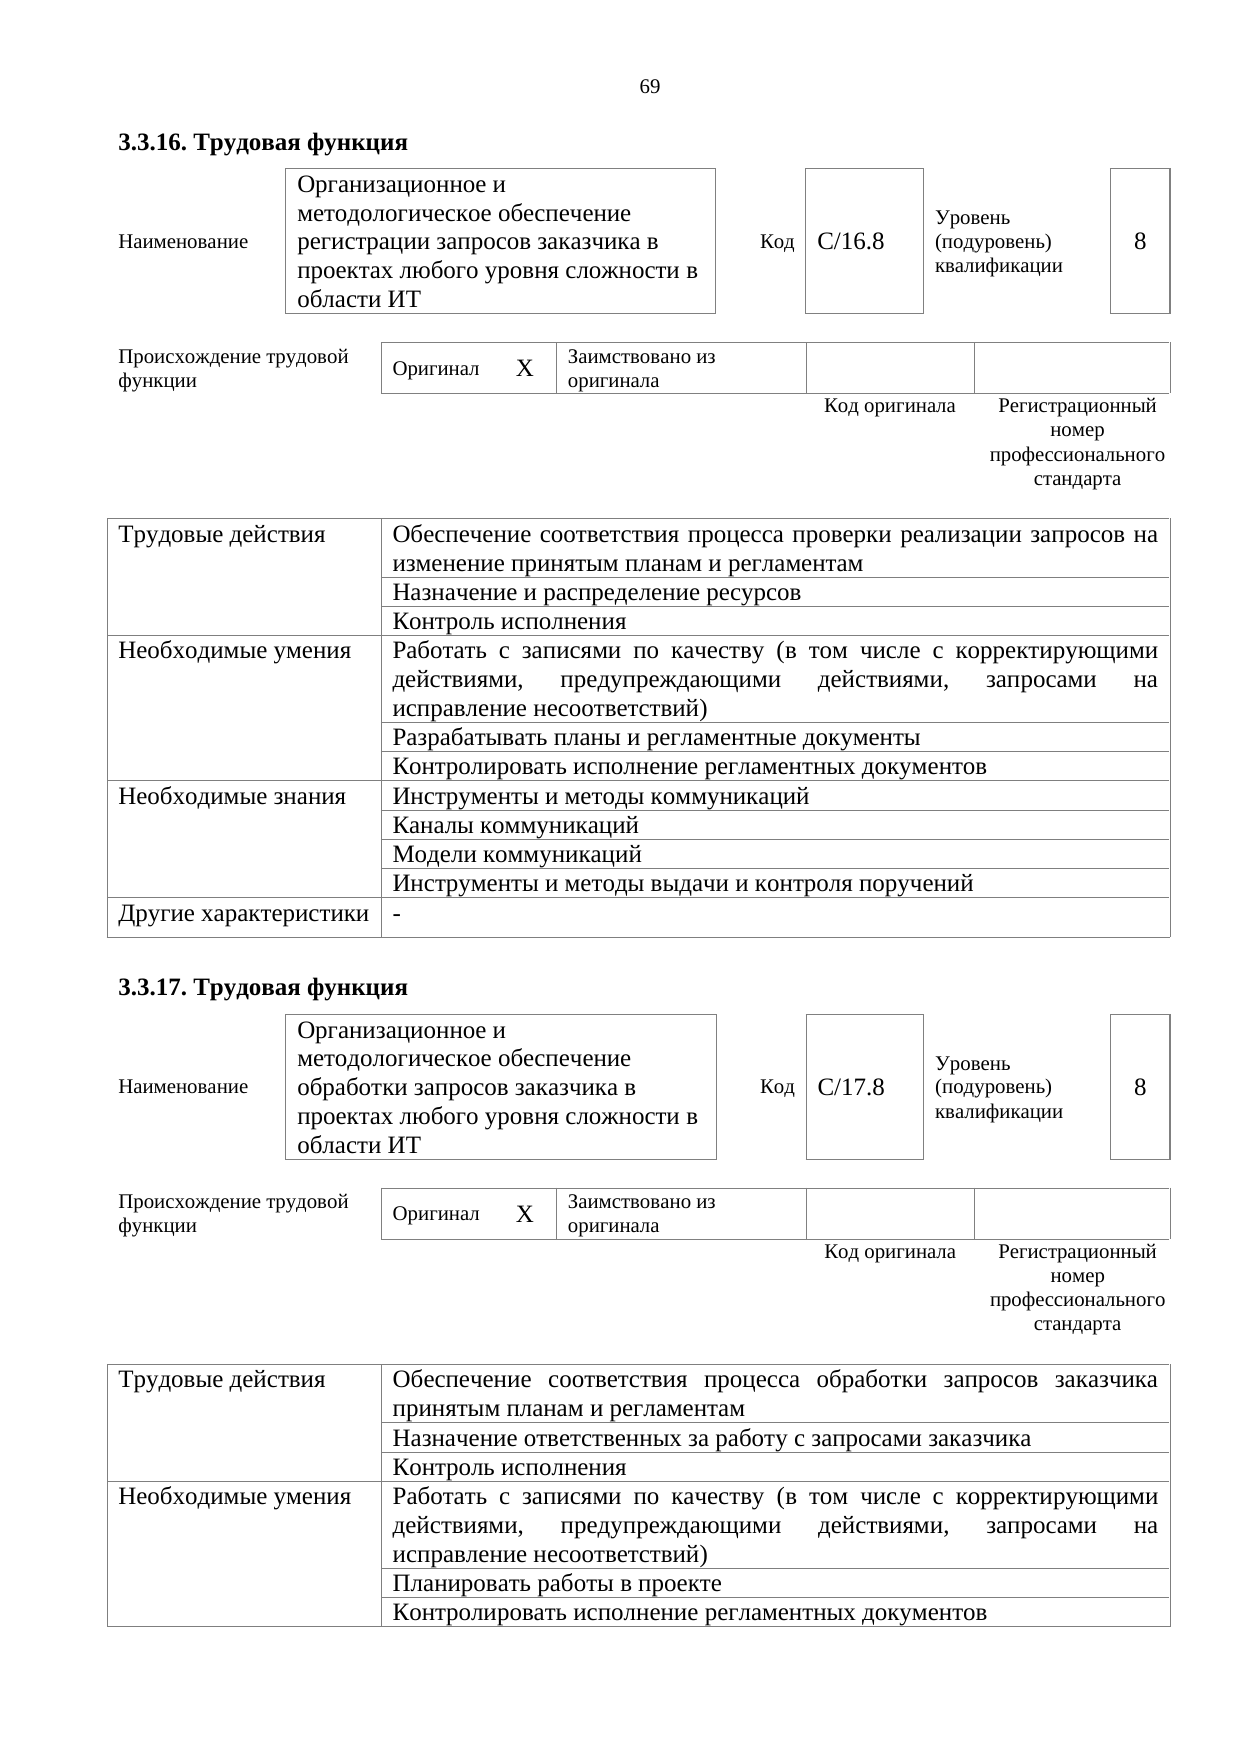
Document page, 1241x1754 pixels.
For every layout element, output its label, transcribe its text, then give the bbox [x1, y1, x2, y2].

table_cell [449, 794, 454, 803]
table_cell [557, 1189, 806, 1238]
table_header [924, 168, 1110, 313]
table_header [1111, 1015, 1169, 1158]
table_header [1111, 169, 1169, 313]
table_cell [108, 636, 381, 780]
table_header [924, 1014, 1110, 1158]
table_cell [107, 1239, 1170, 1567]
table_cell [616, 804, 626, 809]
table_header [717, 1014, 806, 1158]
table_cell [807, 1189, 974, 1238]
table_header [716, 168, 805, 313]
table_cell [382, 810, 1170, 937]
subtitle 3.3.16. Трудовая функция [118, 127, 1181, 155]
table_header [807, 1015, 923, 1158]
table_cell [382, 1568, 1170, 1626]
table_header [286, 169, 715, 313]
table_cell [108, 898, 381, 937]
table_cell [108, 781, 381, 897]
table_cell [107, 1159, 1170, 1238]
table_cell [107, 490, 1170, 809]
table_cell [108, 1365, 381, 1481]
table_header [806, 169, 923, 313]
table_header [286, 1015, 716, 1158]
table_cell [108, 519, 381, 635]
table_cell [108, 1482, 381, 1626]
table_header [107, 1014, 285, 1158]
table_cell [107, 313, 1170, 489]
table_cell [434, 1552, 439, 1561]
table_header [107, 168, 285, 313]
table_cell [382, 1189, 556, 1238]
subtitle 3.3.17. Трудовая функция [118, 972, 1181, 1001]
